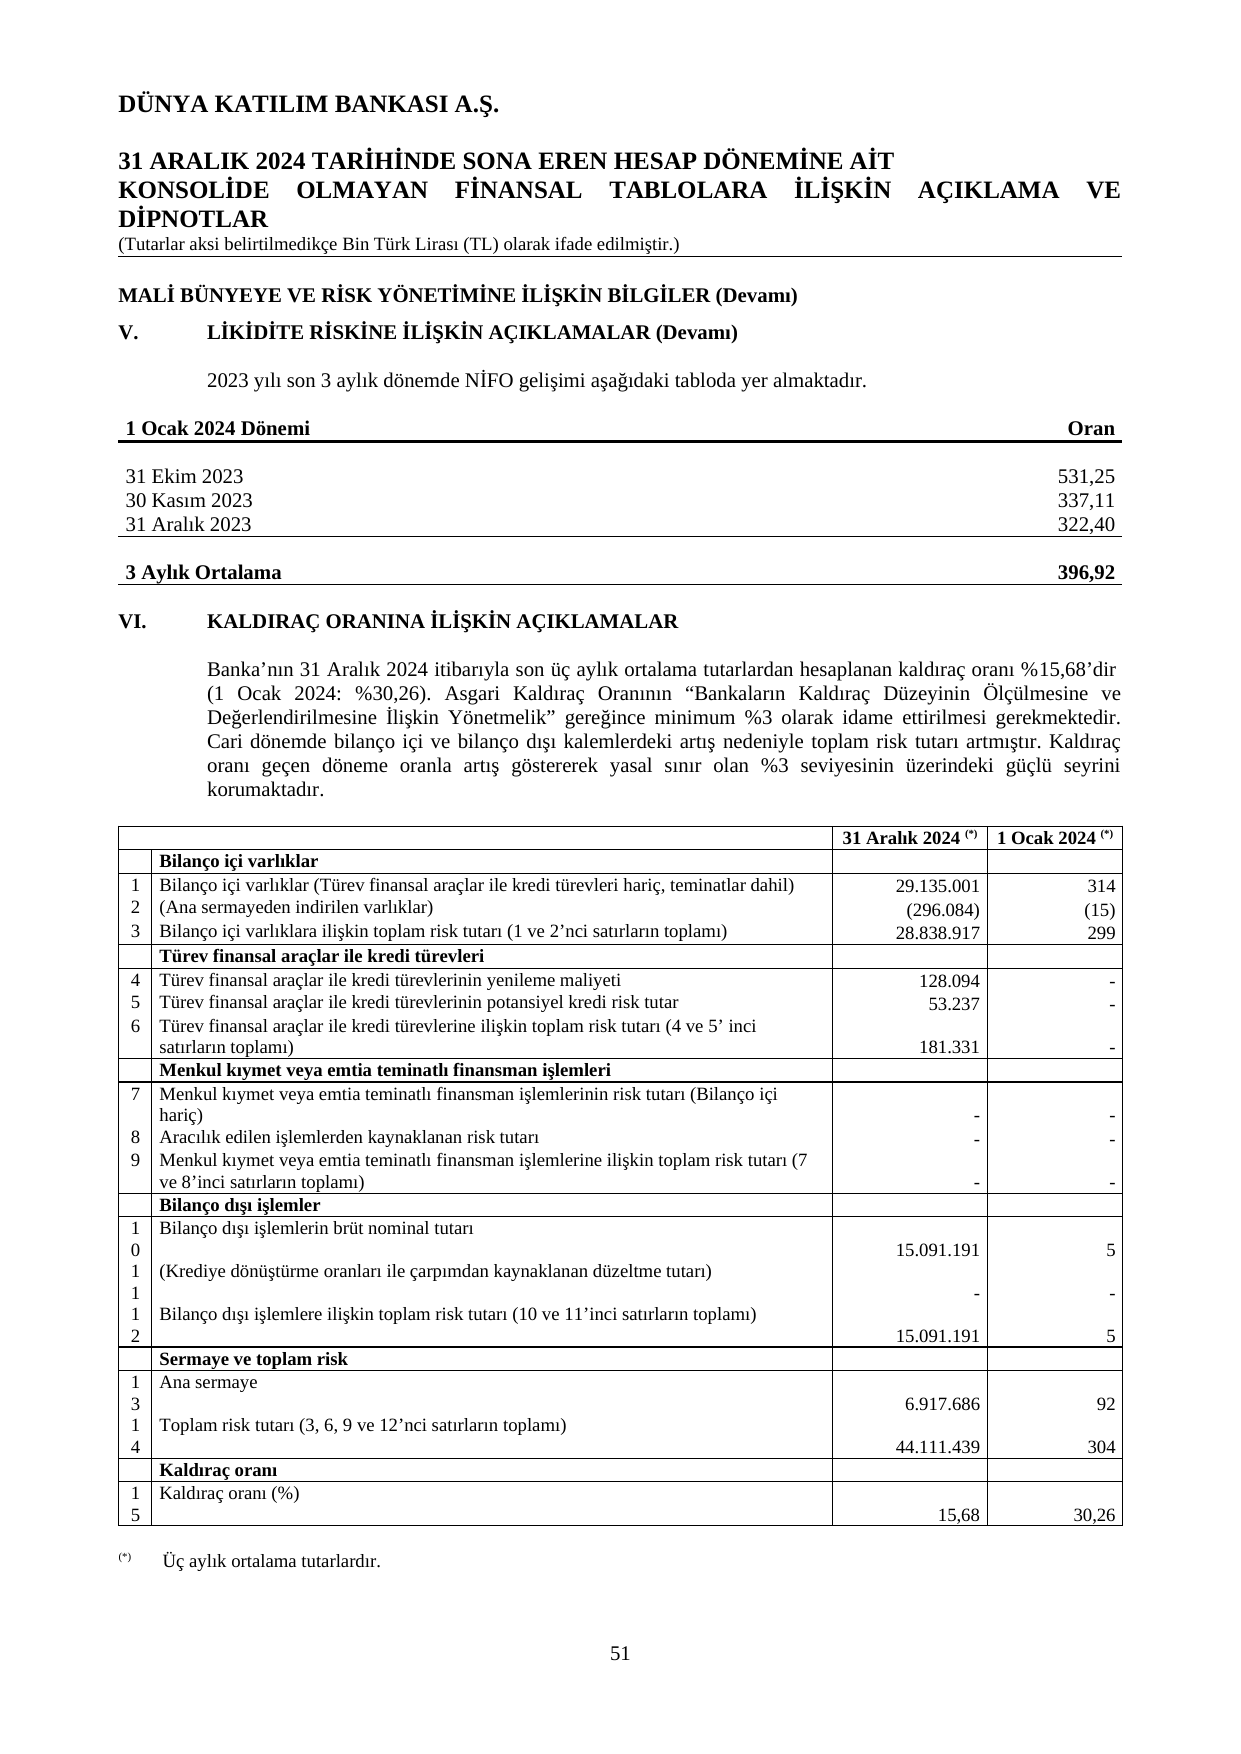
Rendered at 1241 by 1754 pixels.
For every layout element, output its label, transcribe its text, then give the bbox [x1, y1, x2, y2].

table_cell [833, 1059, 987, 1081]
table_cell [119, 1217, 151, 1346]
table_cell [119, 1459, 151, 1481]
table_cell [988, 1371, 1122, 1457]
text MALİ BÜNYEYE VE RİSK YÖNETİMİNE İLİŞKİN BİLGİLER (Devamı) [118, 283, 1122, 307]
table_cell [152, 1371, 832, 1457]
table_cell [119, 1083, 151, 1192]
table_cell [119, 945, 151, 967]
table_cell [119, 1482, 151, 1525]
text 2023 yılı son 3 aylık dönemde NİFO gelişimi aşağıdaki tabloda yer almaktadır. [207, 368, 1122, 392]
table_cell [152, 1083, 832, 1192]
text V. LİKİDİTE RİSKİNE İLİŞKİN AÇIKLAMALAR (Devamı) [118, 320, 1122, 344]
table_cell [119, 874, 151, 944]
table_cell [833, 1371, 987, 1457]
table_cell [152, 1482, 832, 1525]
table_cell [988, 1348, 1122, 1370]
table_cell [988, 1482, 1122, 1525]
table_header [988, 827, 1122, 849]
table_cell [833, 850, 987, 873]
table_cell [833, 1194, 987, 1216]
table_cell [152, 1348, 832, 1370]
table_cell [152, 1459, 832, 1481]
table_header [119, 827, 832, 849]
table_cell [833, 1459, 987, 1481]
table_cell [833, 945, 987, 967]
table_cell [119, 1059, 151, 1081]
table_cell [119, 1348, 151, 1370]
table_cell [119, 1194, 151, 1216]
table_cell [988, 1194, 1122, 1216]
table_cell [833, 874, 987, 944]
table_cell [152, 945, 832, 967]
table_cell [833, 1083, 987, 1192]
text Banka’nın 31 Aralık 2024 itibarıyla son üç aylık ortalama tutarlardan hesaplanan kaldıraç oranı %15,68’dir (1 Ocak 2024: %30,26). Asgari Kaldıraç Oranının “Bankaların Kaldıraç Düzeyinin Ölçülmesine ve Değerlendirilmesine İlişkin Yönetmelik” gereğince minimum %3 olarak idame ettirilmesi gerekmektedir. Cari dönemde bilanço içi ve bilanço dışı kalemlerdeki artış nedeniyle toplam risk tutarı artmıştır. Kaldıraç oranı geçen döneme oranla artış göstererek yasal sınır olan %3 seviyesinin üzerindeki güçlü seyrini korumaktadır. [207, 657, 1122, 801]
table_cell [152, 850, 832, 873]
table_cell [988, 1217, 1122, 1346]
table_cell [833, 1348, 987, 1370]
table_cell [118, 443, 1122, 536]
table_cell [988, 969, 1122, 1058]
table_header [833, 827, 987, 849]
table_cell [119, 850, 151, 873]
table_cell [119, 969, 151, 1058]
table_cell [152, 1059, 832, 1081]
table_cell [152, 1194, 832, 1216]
text VI. KALDIRAÇ ORANINA İLİŞKİN AÇIKLAMALAR [118, 609, 1122, 633]
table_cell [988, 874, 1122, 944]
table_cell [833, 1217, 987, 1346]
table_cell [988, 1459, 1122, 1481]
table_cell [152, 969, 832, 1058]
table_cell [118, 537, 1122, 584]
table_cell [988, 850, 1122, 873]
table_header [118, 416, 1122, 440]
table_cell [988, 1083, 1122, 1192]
text (*) Üç aylık ortalama tutarlardır. [118, 1550, 1122, 1572]
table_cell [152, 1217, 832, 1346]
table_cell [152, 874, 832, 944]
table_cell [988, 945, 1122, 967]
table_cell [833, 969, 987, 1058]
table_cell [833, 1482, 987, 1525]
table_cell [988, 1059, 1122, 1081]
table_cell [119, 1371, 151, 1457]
